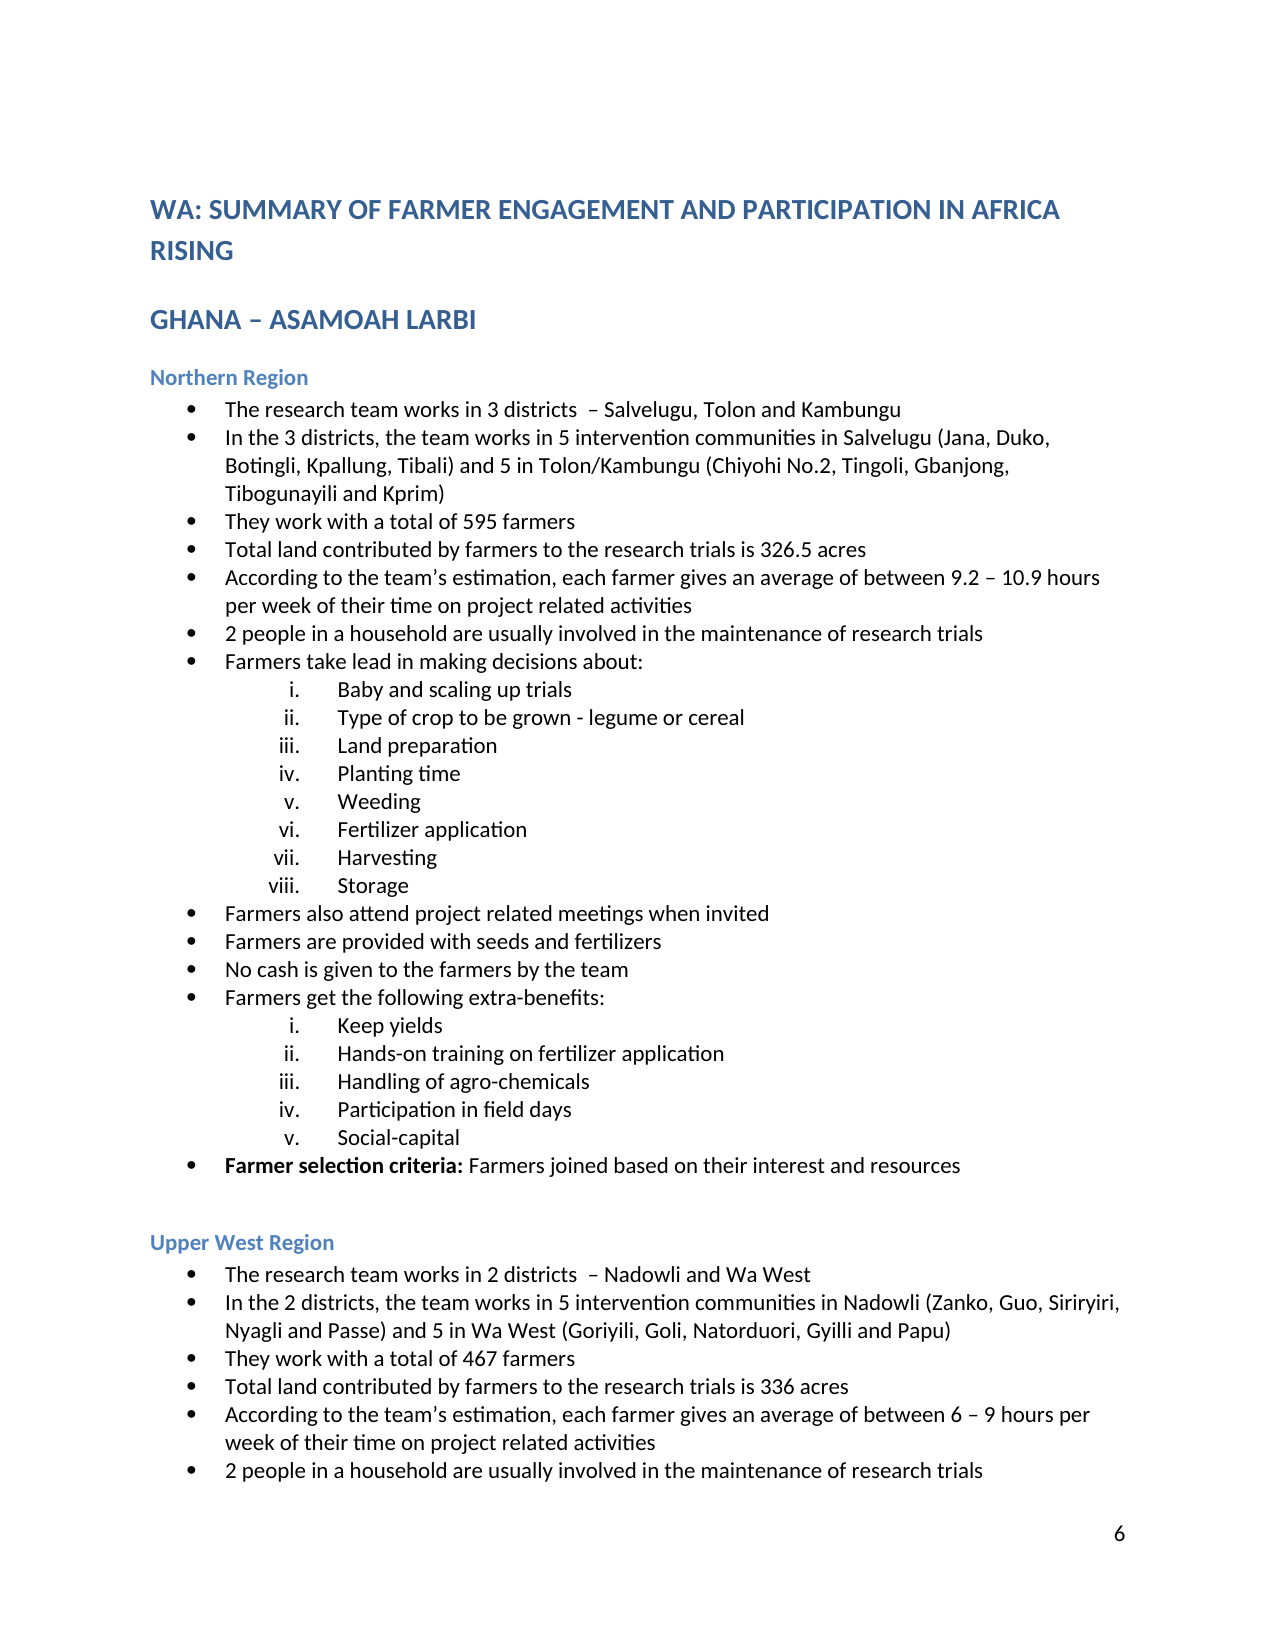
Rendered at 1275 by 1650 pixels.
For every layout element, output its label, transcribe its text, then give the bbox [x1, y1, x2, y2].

list Type of crop to be grown - legume or cereal [300, 703, 1125, 731]
subtitle Northern Region [150, 363, 1125, 391]
list Land preparation [300, 731, 1125, 759]
list Weeding [300, 787, 1125, 815]
list In the 2 districts, the team works in 5 intervention communities in Nadowli (Zanko, Guo, Siriryiri, Nyagli and Passe) and 5 in Wa West (Goriyili, Goli, Natorduori, Gyilli and Papu) [187, 1288, 1125, 1344]
list Participation in field days [300, 1095, 1125, 1123]
list Farmers take lead in making decisions about: [187, 647, 1125, 675]
list The research team works in 3 districts – Salvelugu, Tolon and Kambungu [187, 395, 1125, 423]
list They work with a total of 467 farmers [187, 1344, 1125, 1372]
list The research team works in 2 districts – Nadowli and Wa West [187, 1260, 1125, 1288]
list 2 people in a household are usually involved in the maintenance of research trials [187, 619, 1125, 647]
list In the 3 districts, the team works in 5 intervention communities in Salvelugu (Jana, Duko, Botingli, Kpallung, Tibali) and 5 in Tolon/Kambungu (Chiyohi No.2, Tingoli, Gbanjong, Tibogunayili and Kprim) [187, 423, 1125, 507]
list No cash is given to the farmers by the team [187, 955, 1125, 983]
list Farmers get the following extra-benefits: [187, 983, 1125, 1011]
subtitle Ghana – Asamoah Larbi [150, 301, 1125, 336]
list Handling of agro-chemicals [300, 1067, 1125, 1095]
list Farmer selection criteria: Farmers joined based on their interest and resources [187, 1151, 1125, 1179]
subtitle Upper West Region [150, 1228, 1125, 1256]
list Farmers also attend project related meetings when invited [187, 899, 1125, 927]
list Baby and scaling up trials [300, 675, 1125, 703]
list 2 people in a household are usually involved in the maintenance of research trials [187, 1457, 1125, 1484]
list Social-capital [300, 1123, 1125, 1151]
list Storage [300, 871, 1125, 899]
list Hands-on training on fertilizer application [300, 1039, 1125, 1067]
list Total land contributed by farmers to the research trials is 326.5 acres [187, 535, 1125, 563]
list They work with a total of 595 farmers [187, 507, 1125, 535]
list Keep yields [300, 1011, 1125, 1039]
subtitle WA: Summary of Farmer Engagement and Participation in Africa RISING [150, 191, 1125, 267]
list Total land contributed by farmers to the research trials is 336 acres [187, 1372, 1125, 1401]
list According to the team’s estimation, each farmer gives an average of between 6 – 9 hours per week of their time on project related activities [187, 1401, 1125, 1457]
list According to the team’s estimation, each farmer gives an average of between 9.2 – 10.9 hours per week of their time on project related activities [187, 563, 1125, 619]
list Fertilizer application [300, 815, 1125, 843]
list Harvesting [300, 843, 1125, 871]
list Planting time [300, 759, 1125, 787]
list Farmers are provided with seeds and fertilizers [187, 927, 1125, 955]
